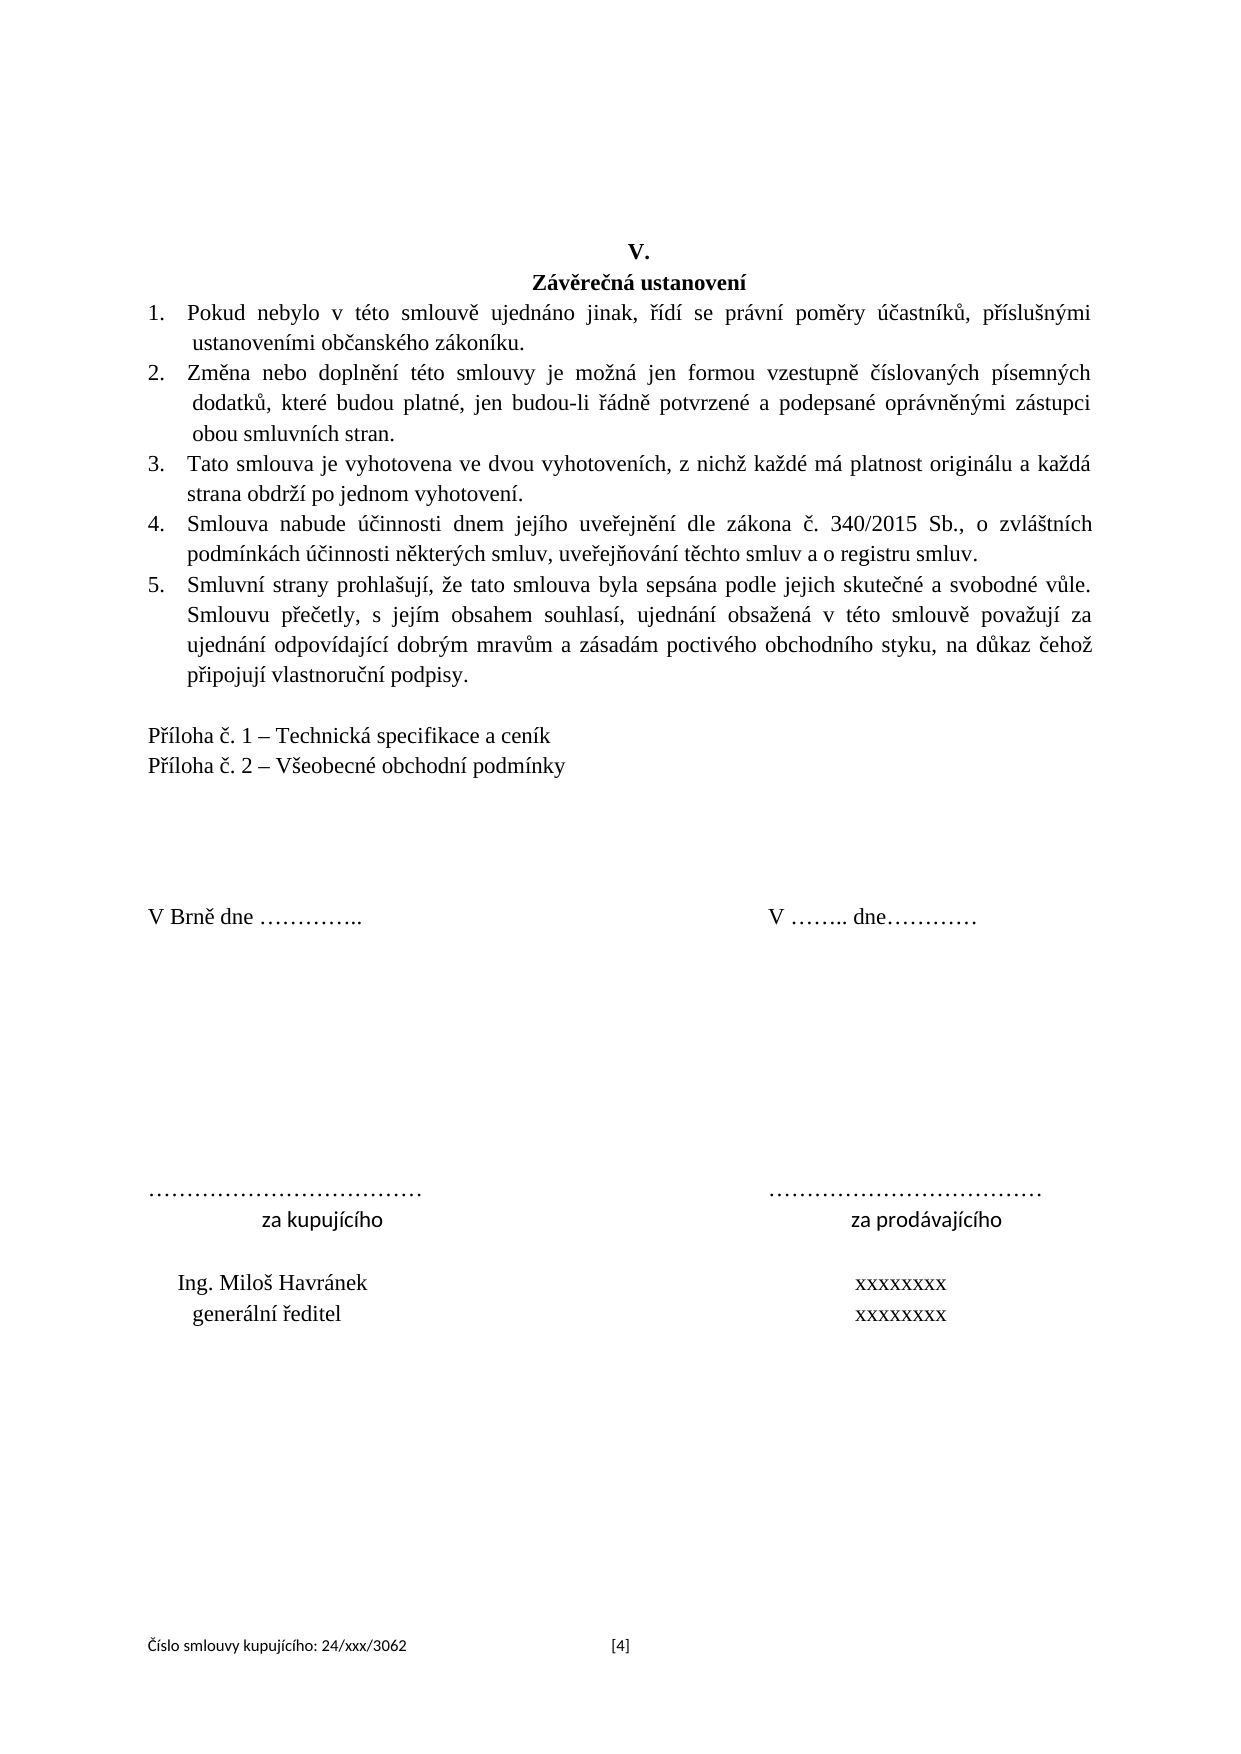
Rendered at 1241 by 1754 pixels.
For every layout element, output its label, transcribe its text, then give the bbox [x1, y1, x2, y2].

text V Brně dne ………….. V …….. dne………… [148, 903, 1092, 929]
text Příloha č. 2 – Všeobecné obchodní podmínky [148, 752, 1092, 778]
list Změna nebo doplnění této smlouvy je možná jen formou vzestupně číslovaných písemných dodatků, které budou platné, jen budou-li řádně potvrzené a podepsané oprávněnými zástupci obou smluvních stran. [148, 359, 1092, 446]
text Příloha č. 1 – Technická specifikace a ceník [148, 722, 1092, 748]
text ……………………………… ……………………………… [148, 1175, 1092, 1201]
list Smluvní strany prohlašují, že tato smlouva byla sepsána podle jejich skutečné a svobodné vůle. Smlouvu přečetly, s jejím obsahem souhlasí, ujednání obsažená v této smlouvě považují za ujednání odpovídající dobrým mravům a zásadám poctivého obchodního styku, na důkaz čehož připojují vlastnoruční podpisy. [148, 571, 1092, 688]
list Tato smlouva je vyhotovena ve dvou vyhotoveních, z nichž každé má platnost originálu a každá strana obdrží po jednom vyhotovení. [148, 450, 1092, 506]
text Závěrečná ustanovení [185, 268, 1092, 295]
text Ing. Miloš Havránek xxxxxxxx [148, 1269, 1092, 1296]
text generální ředitel xxxxxxxx [148, 1300, 1092, 1326]
list Pokud nebylo v této smlouvě ujednáno jinak, řídí se právní poměry účastníků, příslušnými ustanoveními občanského zákoníku. [148, 299, 1092, 355]
text V. [185, 238, 1092, 265]
text za kupujícího za prodávajícího [148, 1205, 1092, 1233]
list Smlouva nabude účinnosti dnem jejího uveřejnění dle zákona č. 340/2015 Sb., o zvláštních podmínkách účinnosti některých smluv, uveřejňování těchto smluv a o registru smluv. [148, 510, 1092, 567]
